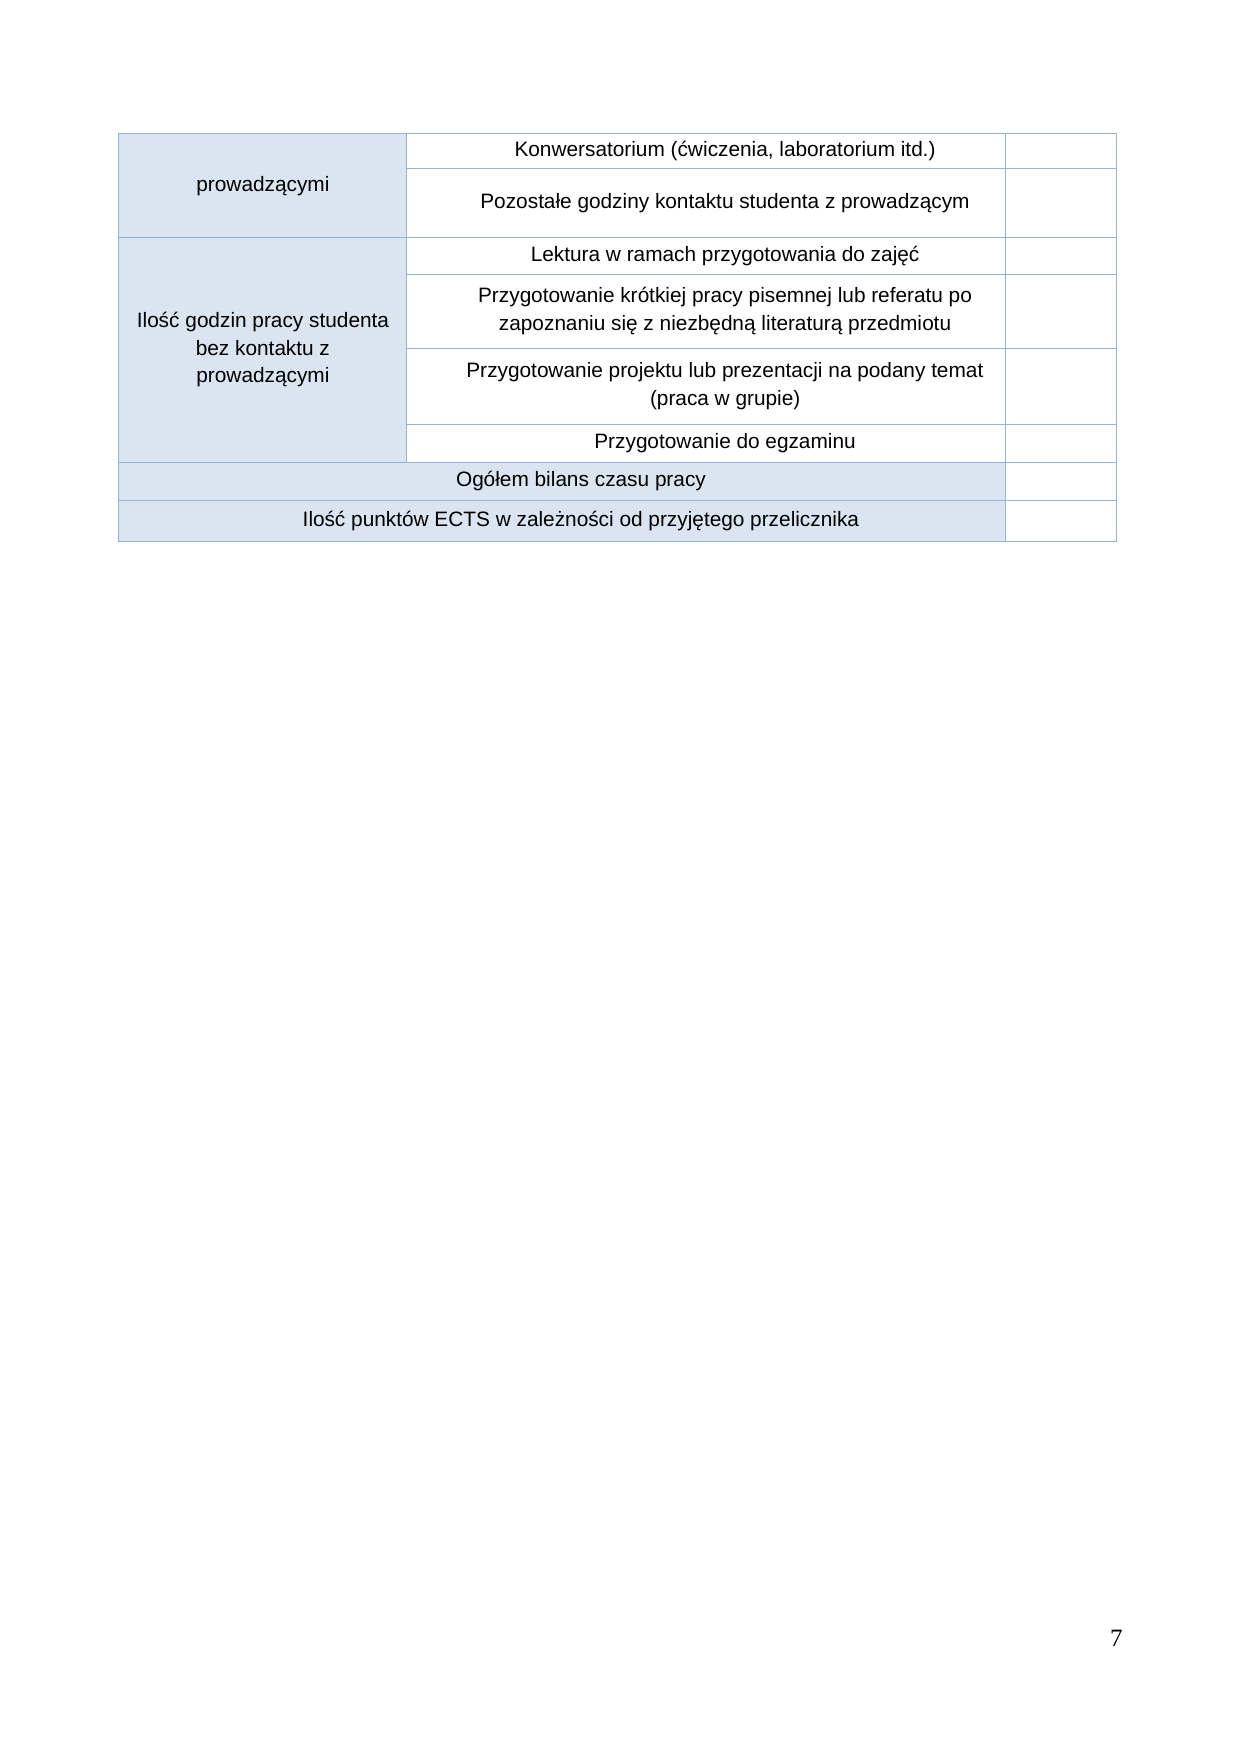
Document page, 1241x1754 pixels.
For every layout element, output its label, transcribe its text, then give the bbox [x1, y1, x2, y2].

table_cell Pozostałe godziny kontaktu studenta z prowadzącym [407, 169, 1005, 237]
table_cell Przygotowanie do egzaminu [407, 425, 1005, 462]
table_cell Ilość godzin pracy studenta bez kontaktu z prowadzącymi [119, 238, 406, 462]
table_cell [1006, 169, 1116, 237]
table_cell Konwersatorium (ćwiczenia, laboratorium itd.) [407, 134, 1005, 167]
table_cell Ilość punktów ECTS w zależności od przyjętego przelicznika [119, 501, 1005, 541]
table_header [119, 134, 406, 237]
table_cell [1006, 463, 1116, 500]
table_cell [1006, 238, 1116, 273]
table_cell Ogółem bilans czasu pracy [119, 463, 1005, 500]
table_cell [1006, 349, 1116, 424]
table_cell [1006, 134, 1116, 167]
table_cell Lektura w ramach przygotowania do zajęć [407, 238, 1005, 273]
table_cell [1006, 275, 1116, 347]
table_cell [1006, 425, 1116, 462]
table_cell Przygotowanie projektu lub prezentacji na podany temat (praca w grupie) [407, 349, 1005, 424]
table_cell [1006, 501, 1116, 541]
table_cell Przygotowanie krótkiej pracy pisemnej lub referatu po zapoznaniu się z niezbędną literaturą przedmiotu [407, 275, 1005, 347]
